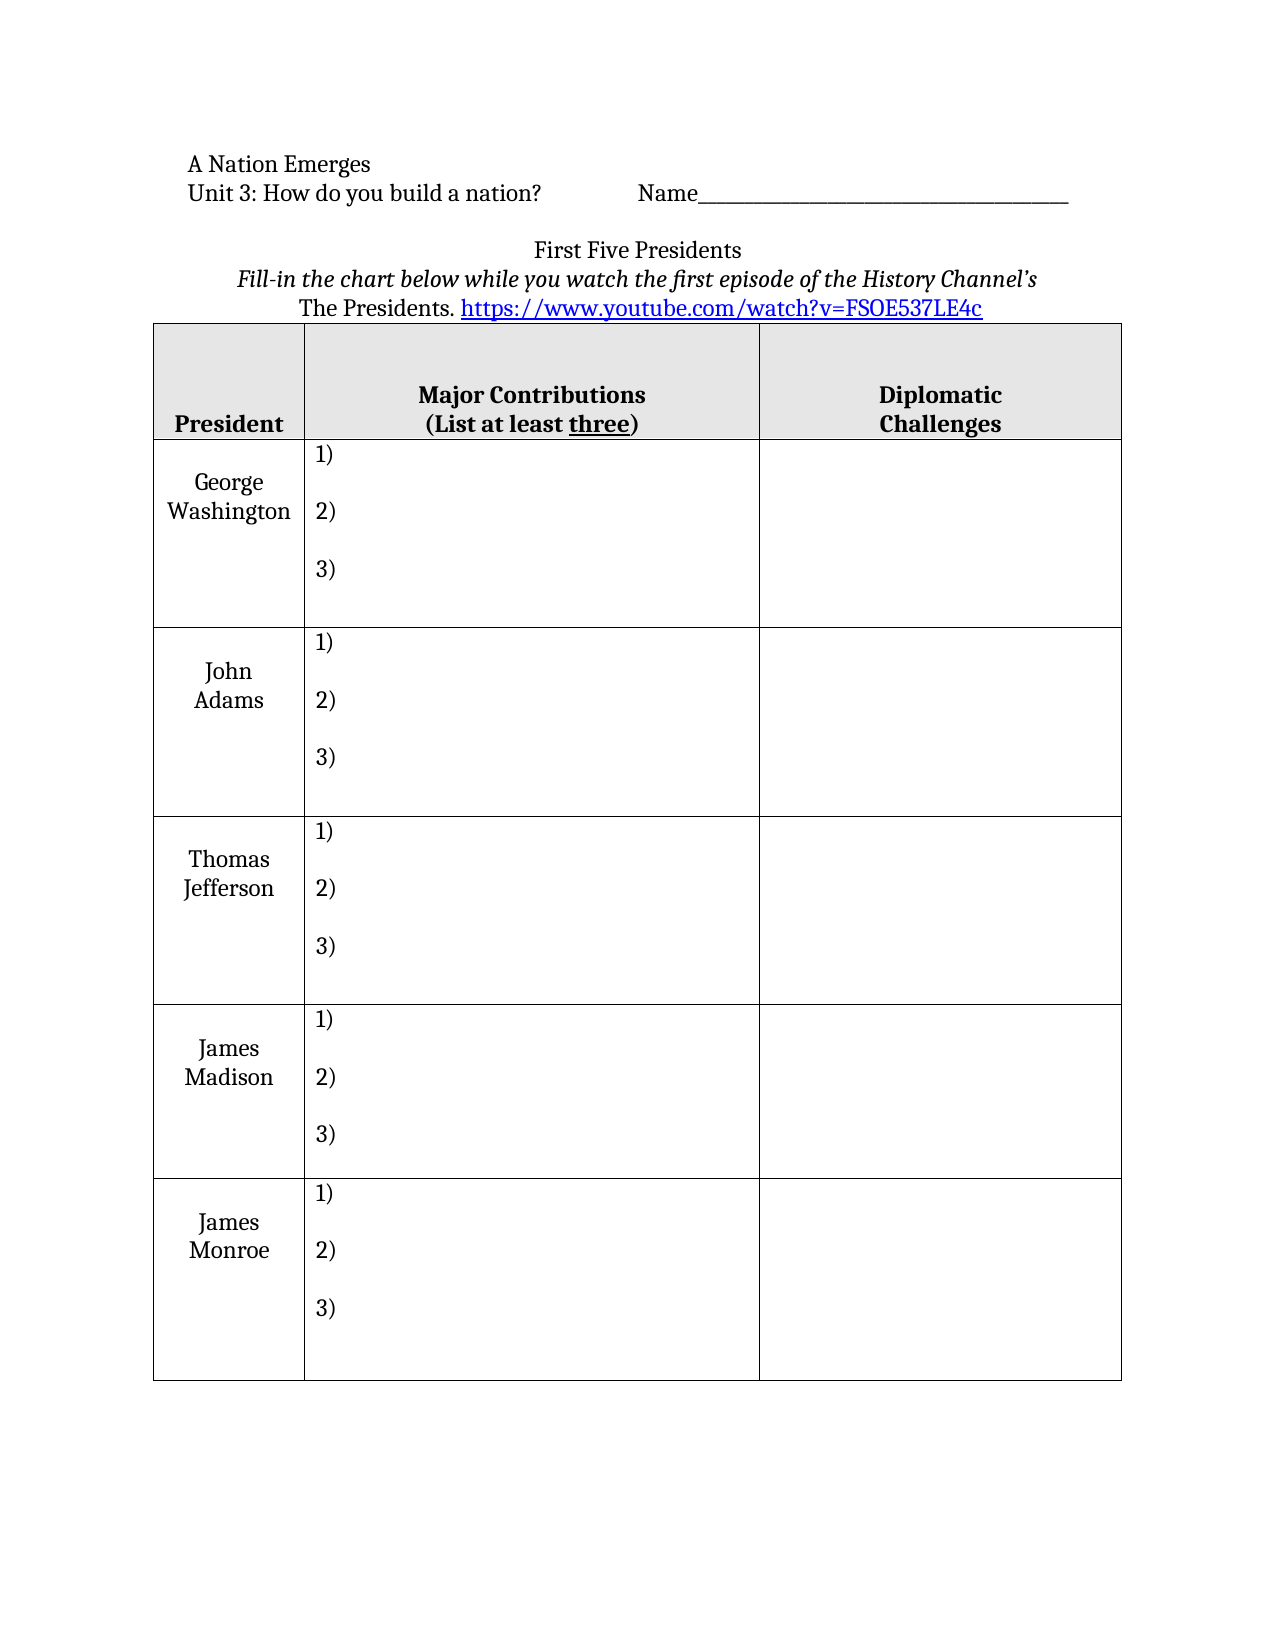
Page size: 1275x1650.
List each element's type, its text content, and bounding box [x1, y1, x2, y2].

table_cell 1) 2) 3) [305, 1179, 759, 1380]
text A Nation Emerges [187, 150, 1087, 179]
table_cell 1) 2) 3) [305, 817, 759, 1004]
table_cell 1) 2) 3) [305, 440, 759, 627]
table_cell George Washington [154, 440, 304, 627]
text The Presidents. https://www.youtube.com/watch?v=FSOE537LE4c [187, 294, 1087, 322]
table_cell James Madison [154, 1005, 304, 1178]
text Fill-in the chart below while you watch the first episode of the History Channel’s [187, 265, 1087, 294]
table_cell 1) 2) 3) [305, 1005, 759, 1178]
table_cell [760, 1179, 1121, 1380]
text Unit 3: How do you build a nation? Name________________________________________ [187, 179, 1087, 207]
table_header Diplomatic Challenges [760, 324, 1121, 438]
text First Five Presidents [187, 236, 1087, 265]
table_header President [154, 324, 304, 438]
table_cell 1) 2) 3) [305, 628, 759, 816]
table_cell James Monroe [154, 1179, 304, 1380]
table_cell John Adams [154, 628, 304, 816]
table_cell [760, 1005, 1121, 1178]
table_cell [760, 817, 1121, 1004]
table_cell [760, 440, 1121, 627]
table_header Major Contributions (List at least three) [305, 324, 759, 438]
table_cell Thomas Jefferson [154, 817, 304, 1004]
table_cell [760, 628, 1121, 816]
